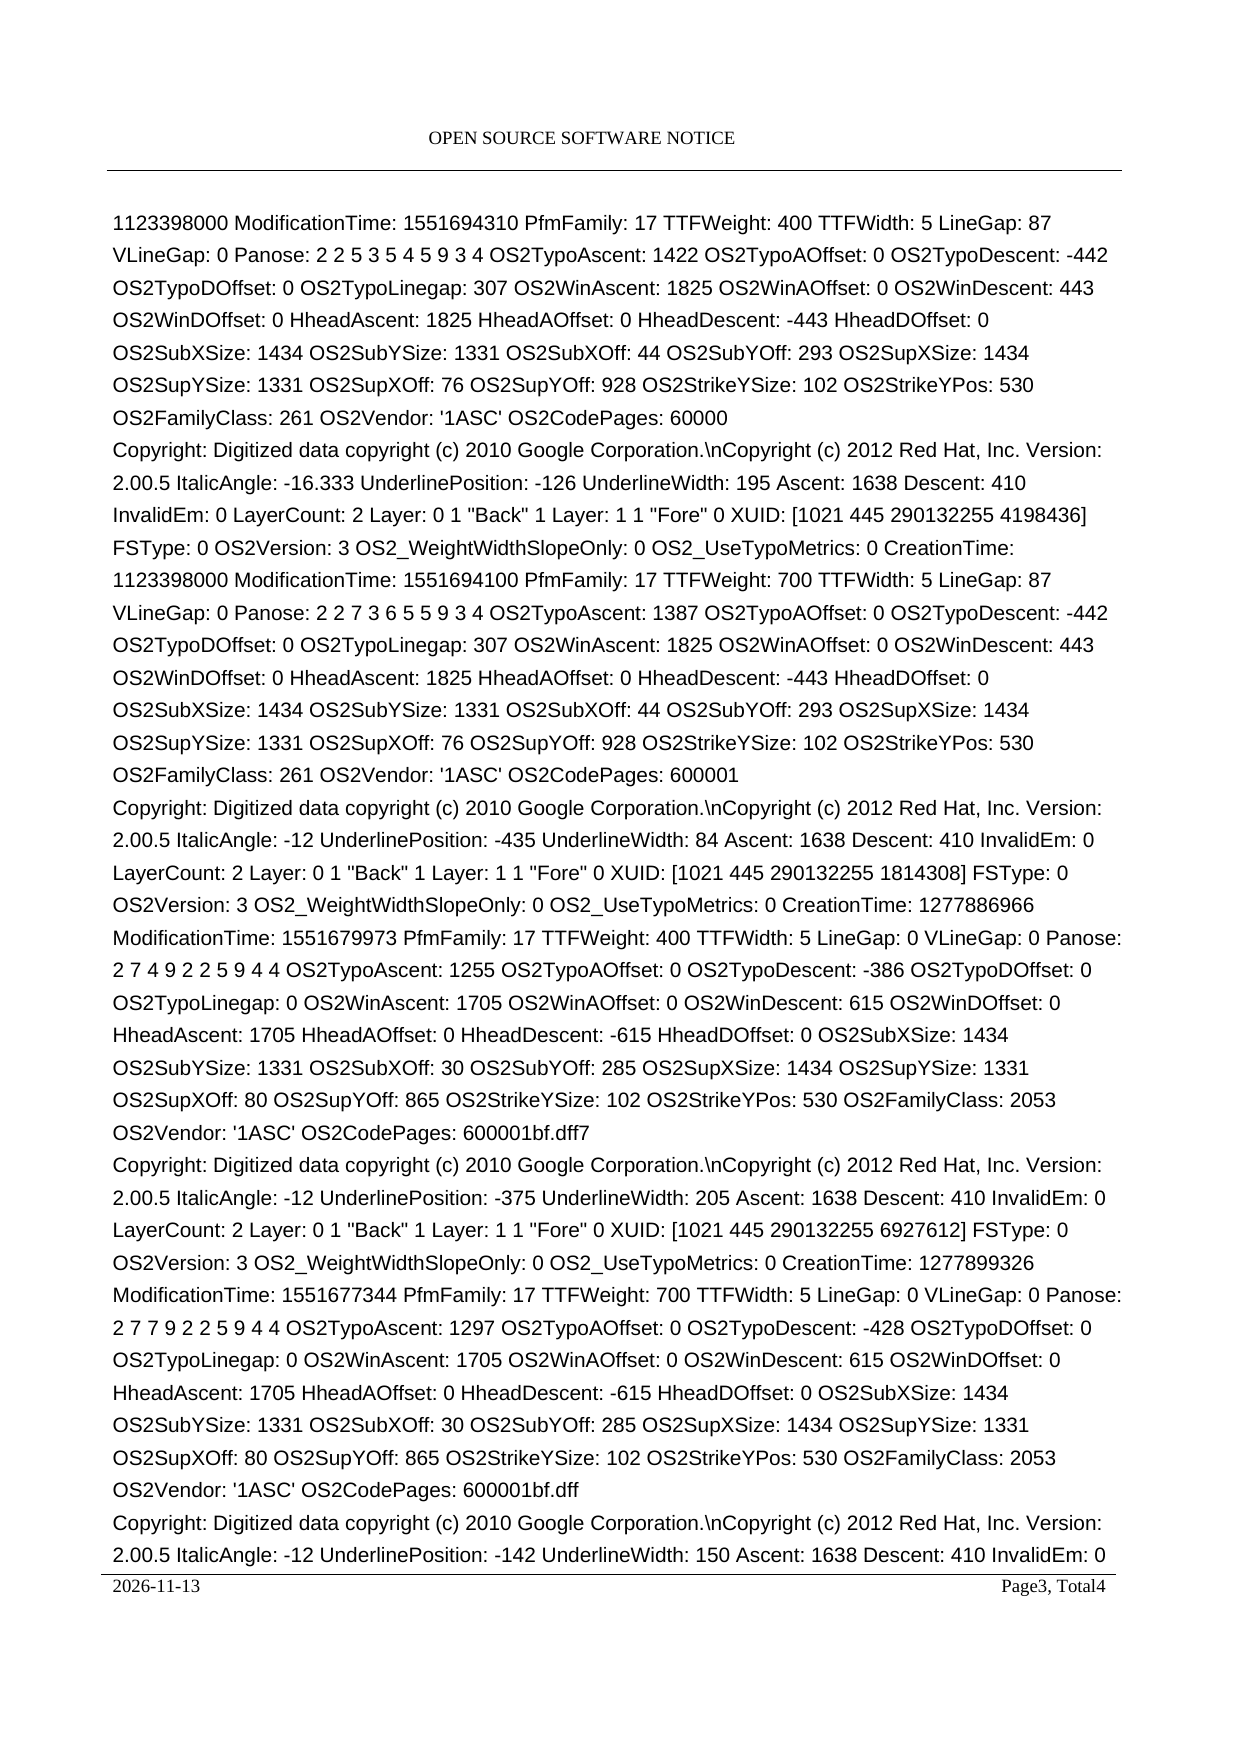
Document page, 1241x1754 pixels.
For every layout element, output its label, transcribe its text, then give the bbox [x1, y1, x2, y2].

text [112, 206, 1128, 434]
text Copyright: Digitized data copyright (c) 2010 Google Corporation.\nCopyright (c) 2012 Red Hat, Inc. Version: 2.00.5 ItalicAngle: -12 UnderlinePosition: -435 UnderlineWidth: 84 Ascent: 1638 Descent: 410 InvalidEm: 0 LayerCount: 2 Layer: 0 1 "Back" 1 Layer: 1 1 "Fore" 0 XUID: [1021 445 290132255 1814308] FSType: 0 OS2Version: 3 OS2_WeightWidthSlopeOnly: 0 OS2_UseTypoMetrics: 0 CreationTime: 1277886966 ModificationTime: 1551679973 PfmFamily: 17 TTFWeight: 400 TTFWidth: 5 LineGap: 0 VLineGap: 0 Panose: 2 7 4 9 2 2 5 9 4 4 OS2TypoAscent: 1255 OS2TypoAOffset: 0 OS2TypoDescent: -386 OS2TypoDOffset: 0 OS2TypoLinegap: 0 OS2WinAscent: 1705 OS2WinAOffset: 0 OS2WinDescent: 615 OS2WinDOffset: 0 HheadAscent: 1705 HheadAOffset: 0 HheadDescent: -615 HheadDOffset: 0 OS2SubXSize: 1434 OS2SubYSize: 1331 OS2SubXOff: 30 OS2SubYOff: 285 OS2SupXSize: 1434 OS2SupYSize: 1331 OS2SupXOff: 80 OS2SupYOff: 865 OS2StrikeYSize: 102 OS2StrikeYPos: 530 OS2FamilyClass: 2053 OS2Vendor: '1ASC' OS2CodePages: 600001bf.dff7 [112, 791, 1128, 1149]
text Copyright: Digitized data copyright (c) 2010 Google Corporation.\nCopyright (c) 2012 Red Hat, Inc. Version: 2.00.5 ItalicAngle: -16.333 UnderlinePosition: -126 UnderlineWidth: 195 Ascent: 1638 Descent: 410 InvalidEm: 0 LayerCount: 2 Layer: 0 1 "Back" 1 Layer: 1 1 "Fore" 0 XUID: [1021 445 290132255 4198436] FSType: 0 OS2Version: 3 OS2_WeightWidthSlopeOnly: 0 OS2_UseTypoMetrics: 0 CreationTime: 1123398000 ModificationTime: 1551694100 PfmFamily: 17 TTFWeight: 700 TTFWidth: 5 LineGap: 87 VLineGap: 0 Panose: 2 2 7 3 6 5 5 9 3 4 OS2TypoAscent: 1387 OS2TypoAOffset: 0 OS2TypoDescent: -442 OS2TypoDOffset: 0 OS2TypoLinegap: 307 OS2WinAscent: 1825 OS2WinAOffset: 0 OS2WinDescent: 443 OS2WinDOffset: 0 HheadAscent: 1825 HheadAOffset: 0 HheadDescent: -443 HheadDOffset: 0 OS2SubXSize: 1434 OS2SubYSize: 1331 OS2SubXOff: 44 OS2SubYOff: 293 OS2SupXSize: 1434 OS2SupYSize: 1331 OS2SupXOff: 76 OS2SupYOff: 928 OS2StrikeYSize: 102 OS2StrikeYPos: 530 OS2FamilyClass: 261 OS2Vendor: '1ASC' OS2CodePages: 600001 [112, 434, 1128, 791]
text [112, 1506, 1128, 1571]
text Copyright: Digitized data copyright (c) 2010 Google Corporation.\nCopyright (c) 2012 Red Hat, Inc. Version: 2.00.5 ItalicAngle: -12 UnderlinePosition: -375 UnderlineWidth: 205 Ascent: 1638 Descent: 410 InvalidEm: 0 LayerCount: 2 Layer: 0 1 "Back" 1 Layer: 1 1 "Fore" 0 XUID: [1021 445 290132255 6927612] FSType: 0 OS2Version: 3 OS2_WeightWidthSlopeOnly: 0 OS2_UseTypoMetrics: 0 CreationTime: 1277899326 ModificationTime: 1551677344 PfmFamily: 17 TTFWeight: 700 TTFWidth: 5 LineGap: 0 VLineGap: 0 Panose: 2 7 7 9 2 2 5 9 4 4 OS2TypoAscent: 1297 OS2TypoAOffset: 0 OS2TypoDescent: -428 OS2TypoDOffset: 0 OS2TypoLinegap: 0 OS2WinAscent: 1705 OS2WinAOffset: 0 OS2WinDescent: 615 OS2WinDOffset: 0 HheadAscent: 1705 HheadAOffset: 0 HheadDescent: -615 HheadDOffset: 0 OS2SubXSize: 1434 OS2SubYSize: 1331 OS2SubXOff: 30 OS2SubYOff: 285 OS2SupXSize: 1434 OS2SupYSize: 1331 OS2SupXOff: 80 OS2SupYOff: 865 OS2StrikeYSize: 102 OS2StrikeYPos: 530 OS2FamilyClass: 2053 OS2Vendor: '1ASC' OS2CodePages: 600001bf.dff [112, 1149, 1128, 1506]
